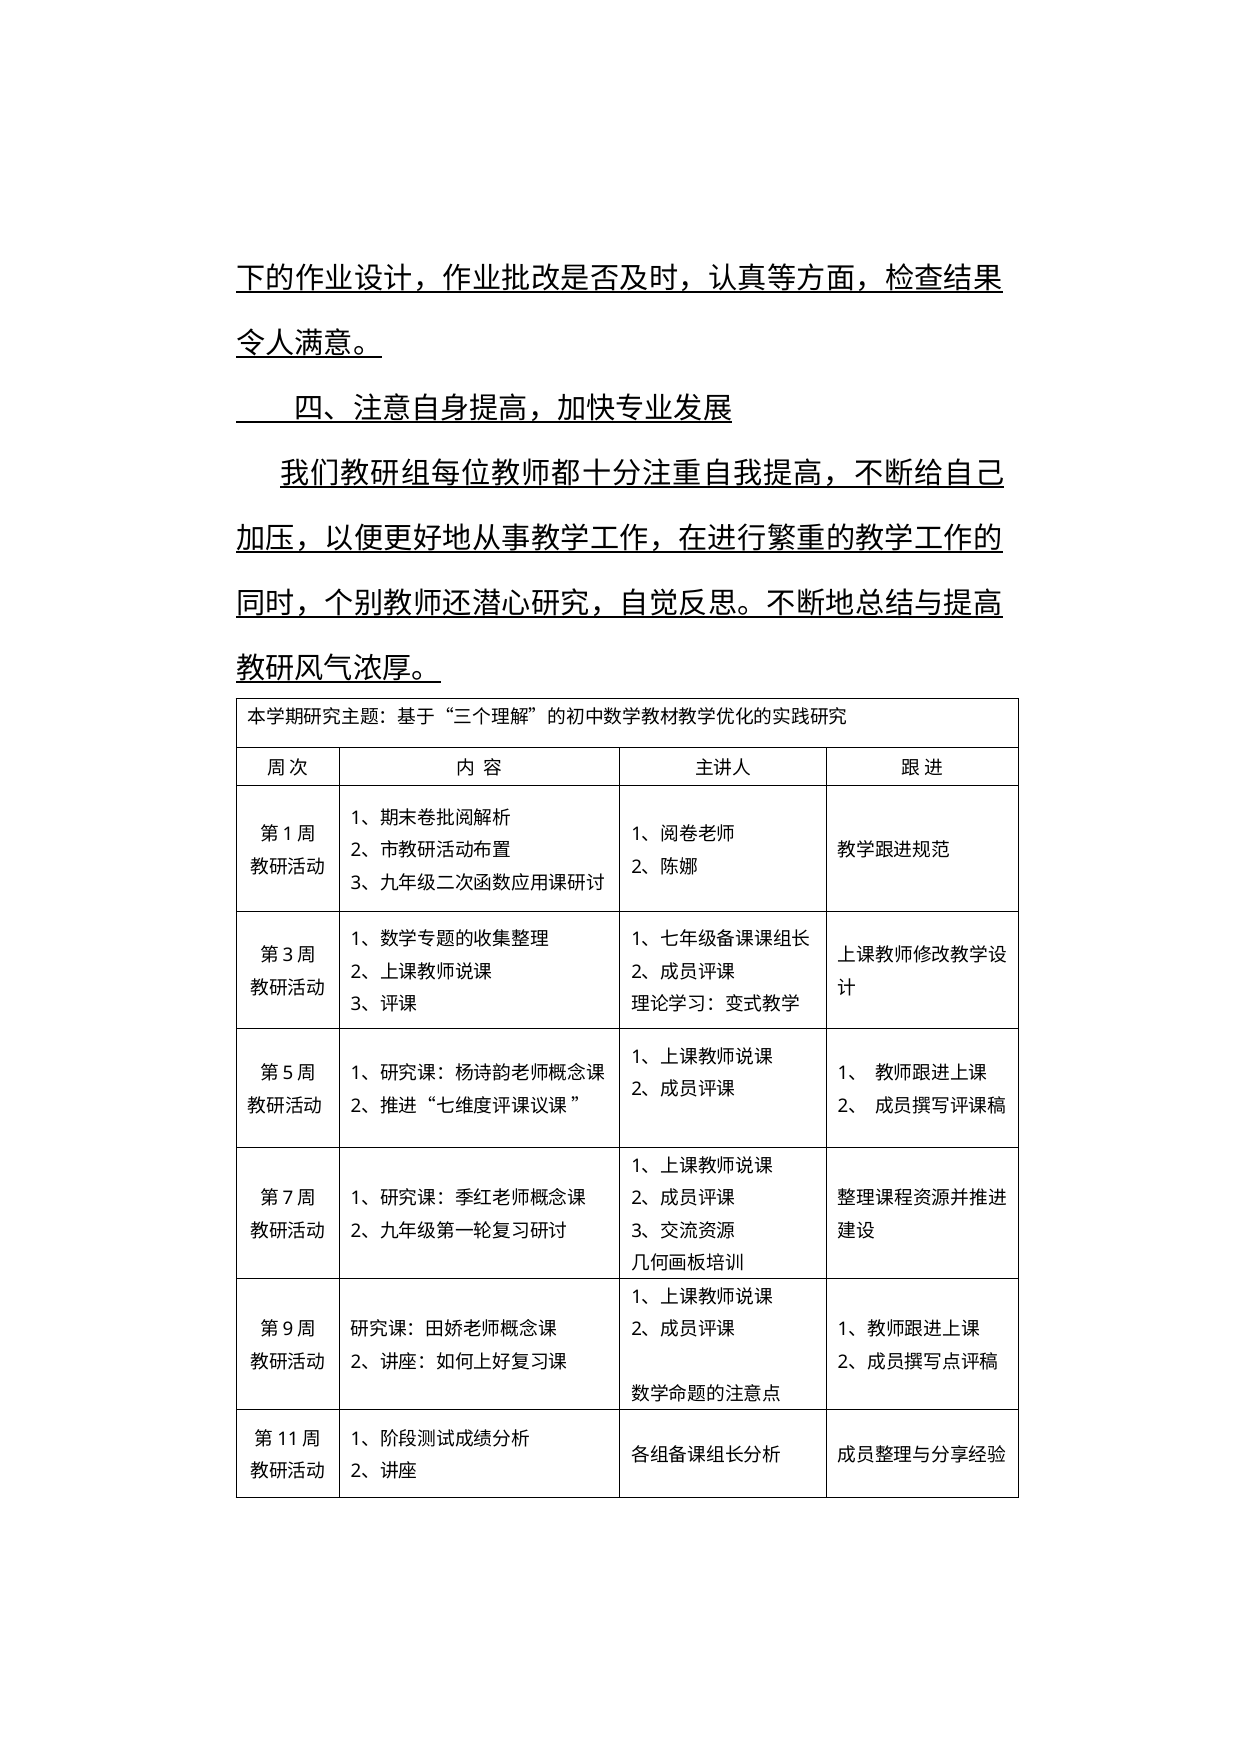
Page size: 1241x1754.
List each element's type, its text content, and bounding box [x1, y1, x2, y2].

table_cell 教师跟进上课 成员撰写评课稿 [827, 1029, 1018, 1147]
table_cell 阅卷老师 陈娜 [620, 786, 826, 911]
table_cell 周 次 [237, 748, 339, 785]
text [236, 243, 1004, 373]
table_cell 1、研究课：季红老师概念课 2、九年级第一轮复习研讨 [340, 1148, 619, 1278]
table_header 本学期研究主题：基于“三个理解”的初中数学教材教学优化的实践研究 [237, 699, 1018, 747]
table_cell 1、阶段测试成绩分析 2、讲座 [340, 1410, 619, 1497]
table_cell 1、上课教师说课 2、成员评课 3、交流资源 几何画板培训 [620, 1148, 826, 1278]
table_cell 跟 进 [827, 748, 1018, 785]
table_cell 第11周 教研活动 [237, 1410, 339, 1497]
table_cell 1、数学专题的收集整理 2、上课教师说课 3、评课 [340, 912, 619, 1027]
table_cell 主讲人 [620, 748, 826, 785]
table_cell 第7周 教研活动 [237, 1148, 339, 1278]
table_cell 期末卷批阅解析 市教研活动布置 九年级二次函数应用课研讨 [340, 786, 619, 911]
table_cell 1、七年级备课课组长 2、成员评课 理论学习：变式教学 [620, 912, 826, 1027]
text 我们教研组每位教师都十分注重自我提高，不断给自己加压，以便更好地从事教学工作，在进行繁重的教学工作的同时，个别教师还潜心研究，自觉反思。不断地总结与提高，教研风气浓厚。 [236, 438, 1004, 698]
text 四、注意自身提高，加快专业发展 [236, 373, 1004, 438]
table_cell 1、教师跟进上课 2、成员撰写点评稿 [827, 1279, 1018, 1409]
table_cell 1、研究课：杨诗韵老师概念课 2、推进“七维度评课议课 ” [340, 1029, 619, 1147]
table_cell 研究课：田娇老师概念课 2、讲座：如何上好复习课 [340, 1279, 619, 1409]
table_cell 第5周 教研活动 [237, 1029, 339, 1147]
table_cell 第1周 教研活动 [237, 786, 339, 911]
table_cell 1、上课教师说课 2、成员评课 数学命题的注意点 [620, 1279, 826, 1409]
table_cell 第3周 教研活动 [237, 912, 339, 1027]
table_cell 上课教师修改教学设计 [827, 912, 1018, 1027]
table_cell 内 容 [340, 748, 619, 785]
table_cell 各组备课组长分析 [620, 1410, 826, 1497]
table_cell 成员整理与分享经验 [827, 1410, 1018, 1497]
table_cell 1、上课教师说课 2、成员评课 [620, 1029, 826, 1147]
table_cell 教学跟进规范 [827, 786, 1018, 911]
table_cell 第9周 教研活动 [237, 1279, 339, 1409]
table_cell 整理课程资源并推进建设 [827, 1148, 1018, 1278]
